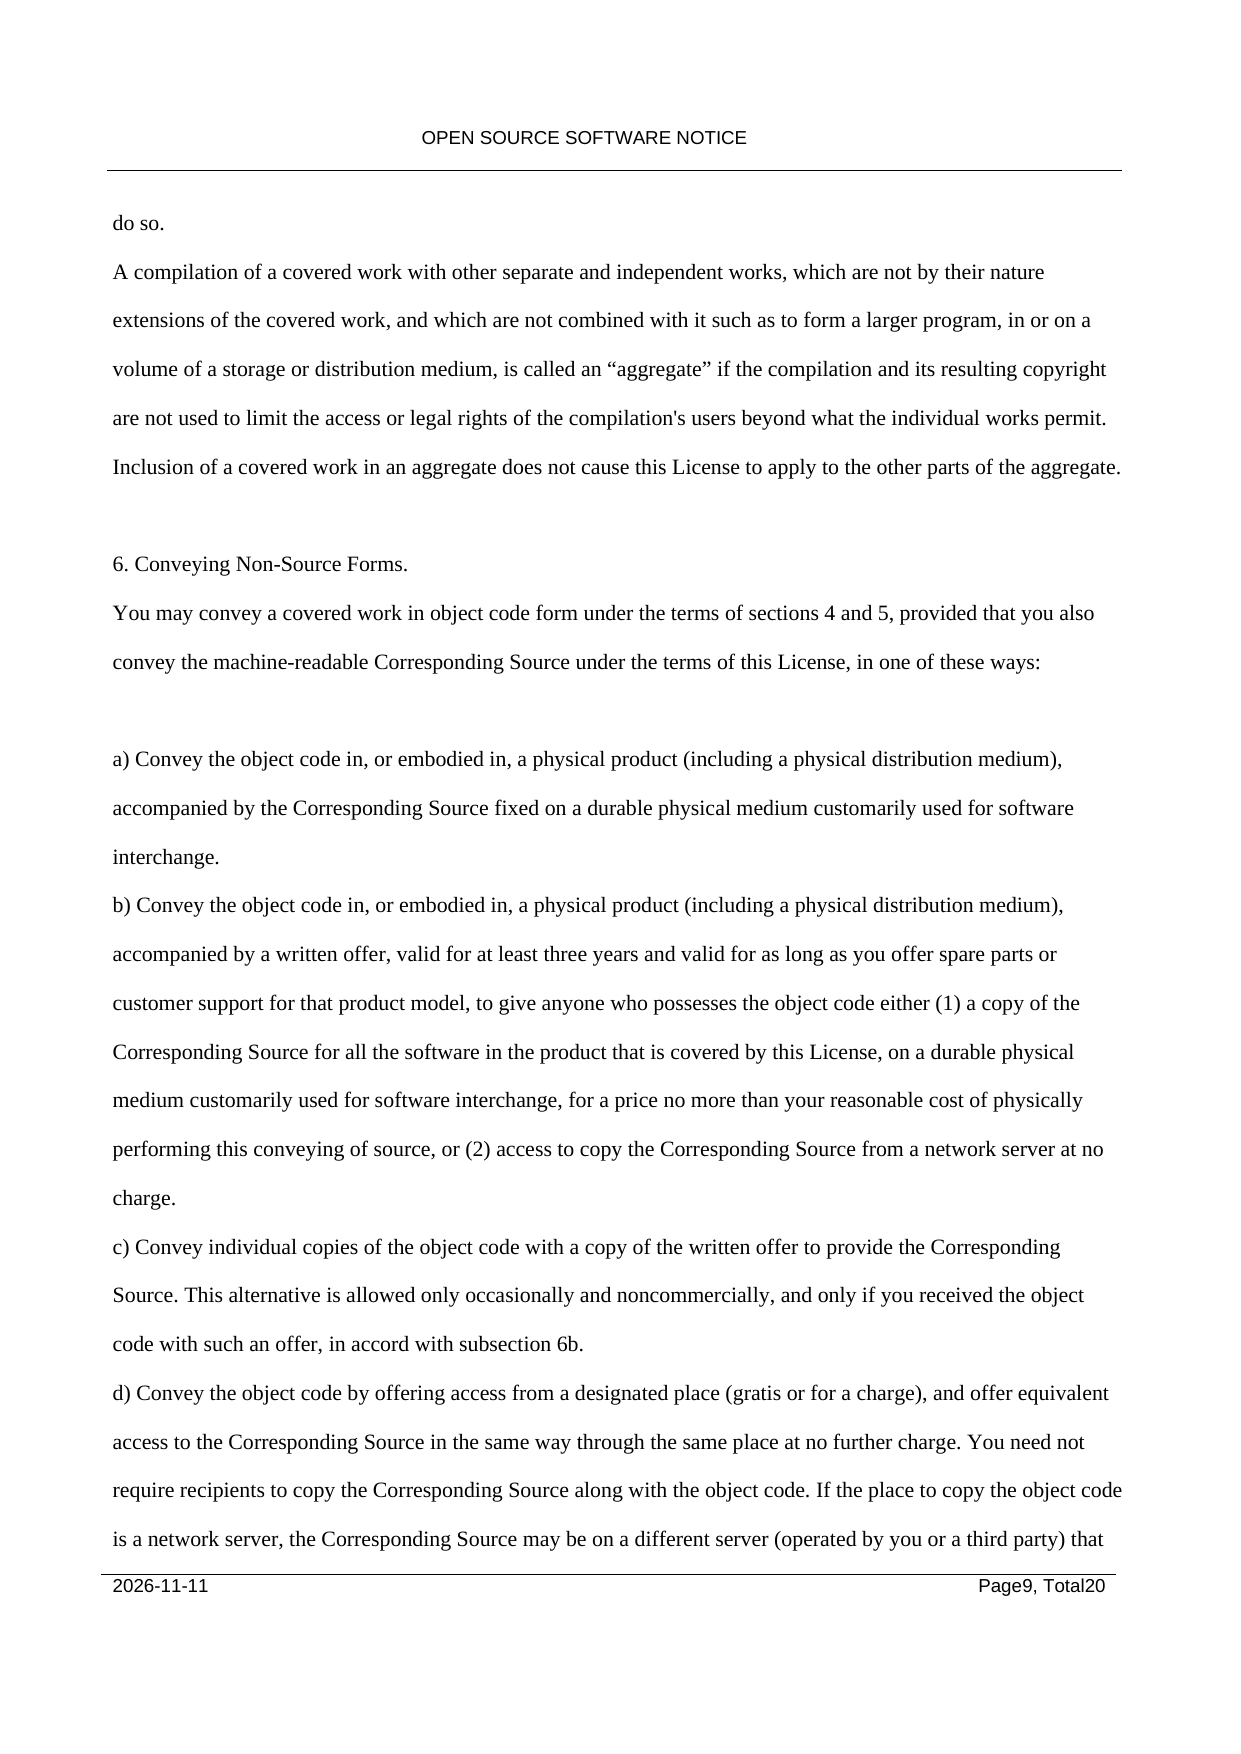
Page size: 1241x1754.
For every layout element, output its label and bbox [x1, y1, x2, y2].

text [112, 206, 1128, 1555]
